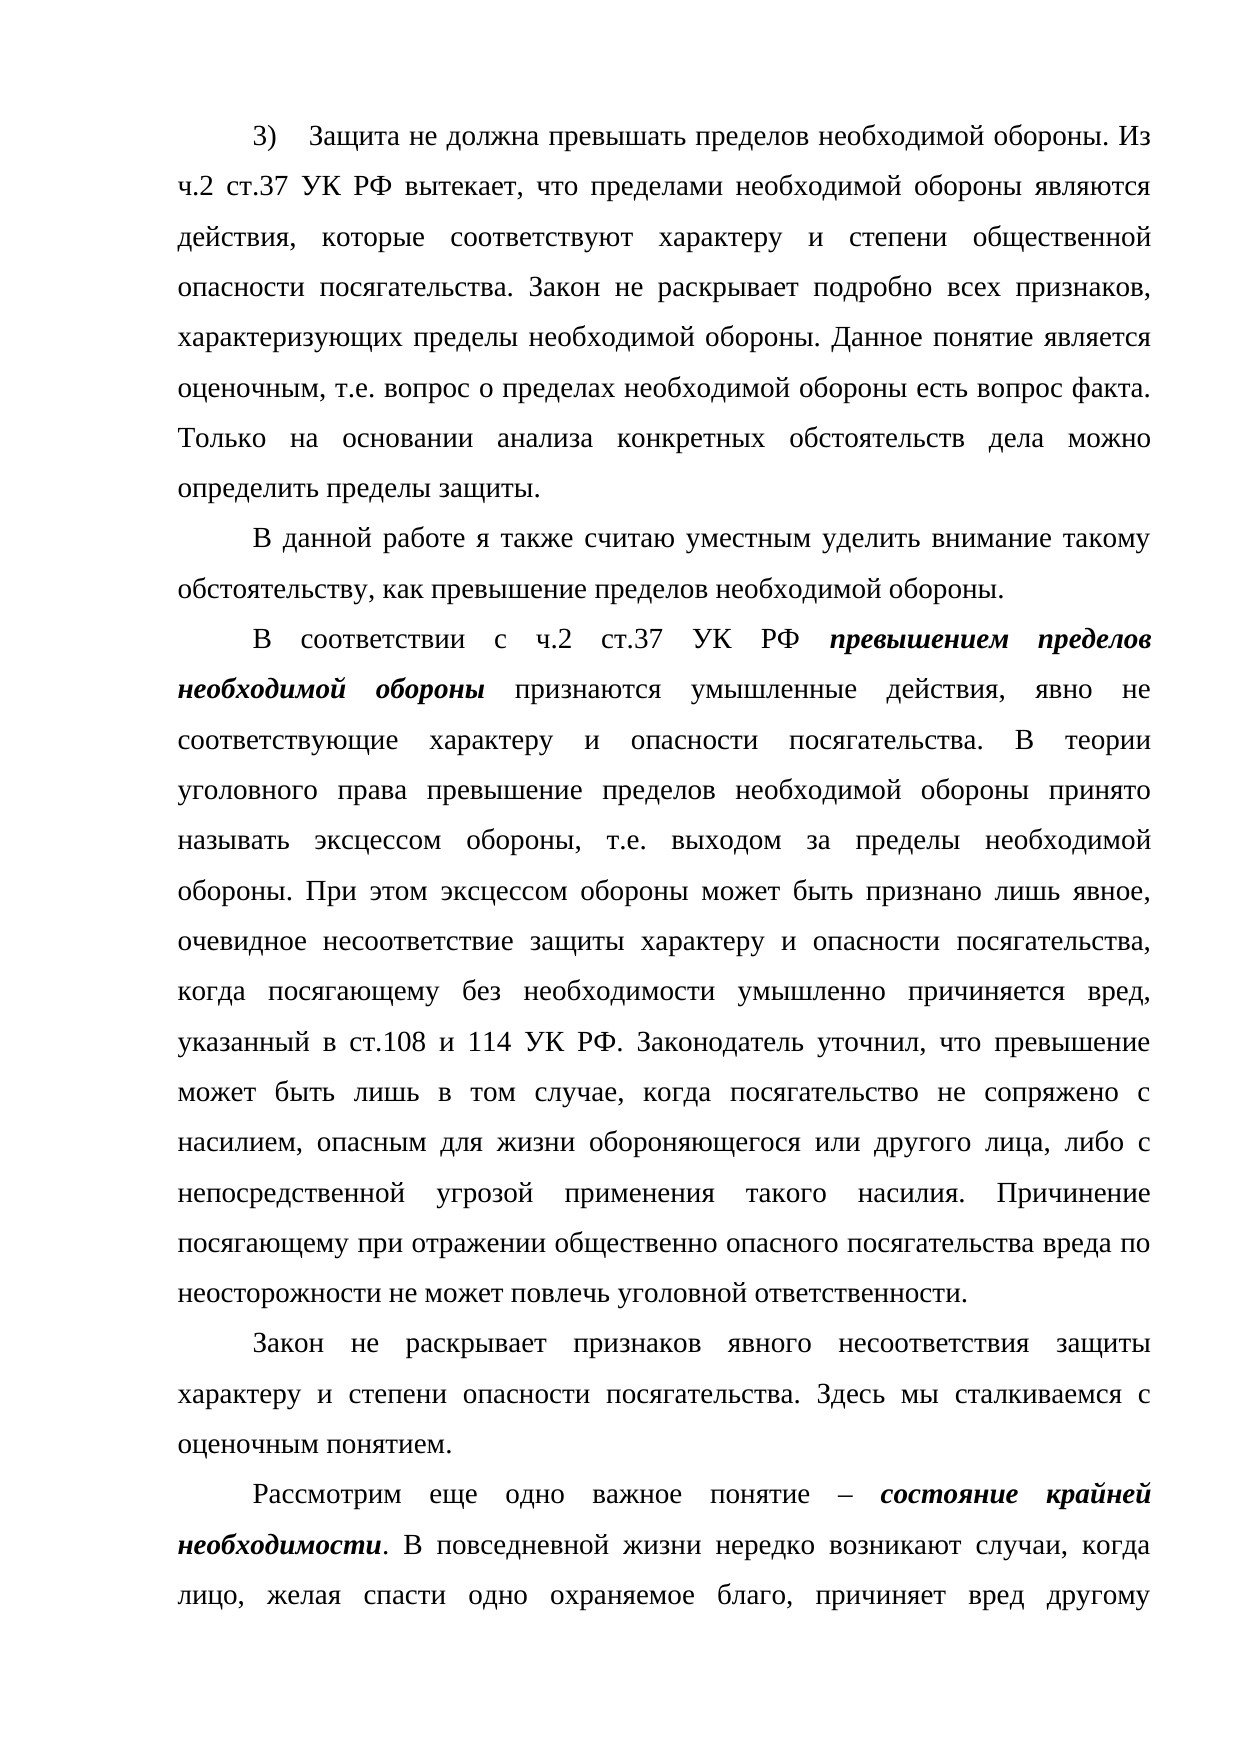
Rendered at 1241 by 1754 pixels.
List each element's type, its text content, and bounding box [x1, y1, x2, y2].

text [177, 1477, 1152, 1611]
text В данной работе я также считаю уместным уделить внимание такому обстоятельству, как превышение пределов необходимой обороны. [177, 521, 1152, 604]
list Защита не должна превышать пределов необходимой обороны. Из ч.2 ст.37 УК РФ вытекает, что пределами необходимой обороны являются действия, которые соответствуют характеру и степени общественной опасности посягательства. Закон не раскрывает подробно всех признаков, характеризующих пределы необходимой обороны. Данное понятие является оценочным, т.е. вопрос о пределах необходимой обороны есть вопрос факта. Только на основании анализа конкретных обстоятельств дела можно определить пределы защиты. [177, 118, 1152, 504]
text Закон не раскрывает признаков явного несоответствия защиты характеру и степени опасности посягательства. Здесь мы сталкиваемся с оценочным понятием. [177, 1326, 1152, 1460]
text В соответствии с ч.2 ст.37 УК РФ превышением пределов необходимой обороны признаются умышленные действия, явно не соответствующие характеру и опасности посягательства. В теории уголовного права превышение пределов необходимой обороны принято называть эксцессом обороны, т.е. выходом за пределы необходимой обороны. При этом эксцессом обороны может быть признано лишь явное, очевидное несоответствие защиты характеру и опасности посягательства, когда посягающему без необходимости умышленно причиняется вред, указанный в ст.108 и 114 УК РФ. Законодатель уточнил, что превышение может быть лишь в том случае, когда посягательство не сопряжено с насилием, опасным для жизни обороняющегося или другого лица, либо с непосредственной угрозой применения такого насилия. Причинение посягающему при отражении общественно опасного посягательства вреда по неосторожности не может повлечь уголовной ответственности. [177, 621, 1152, 1309]
